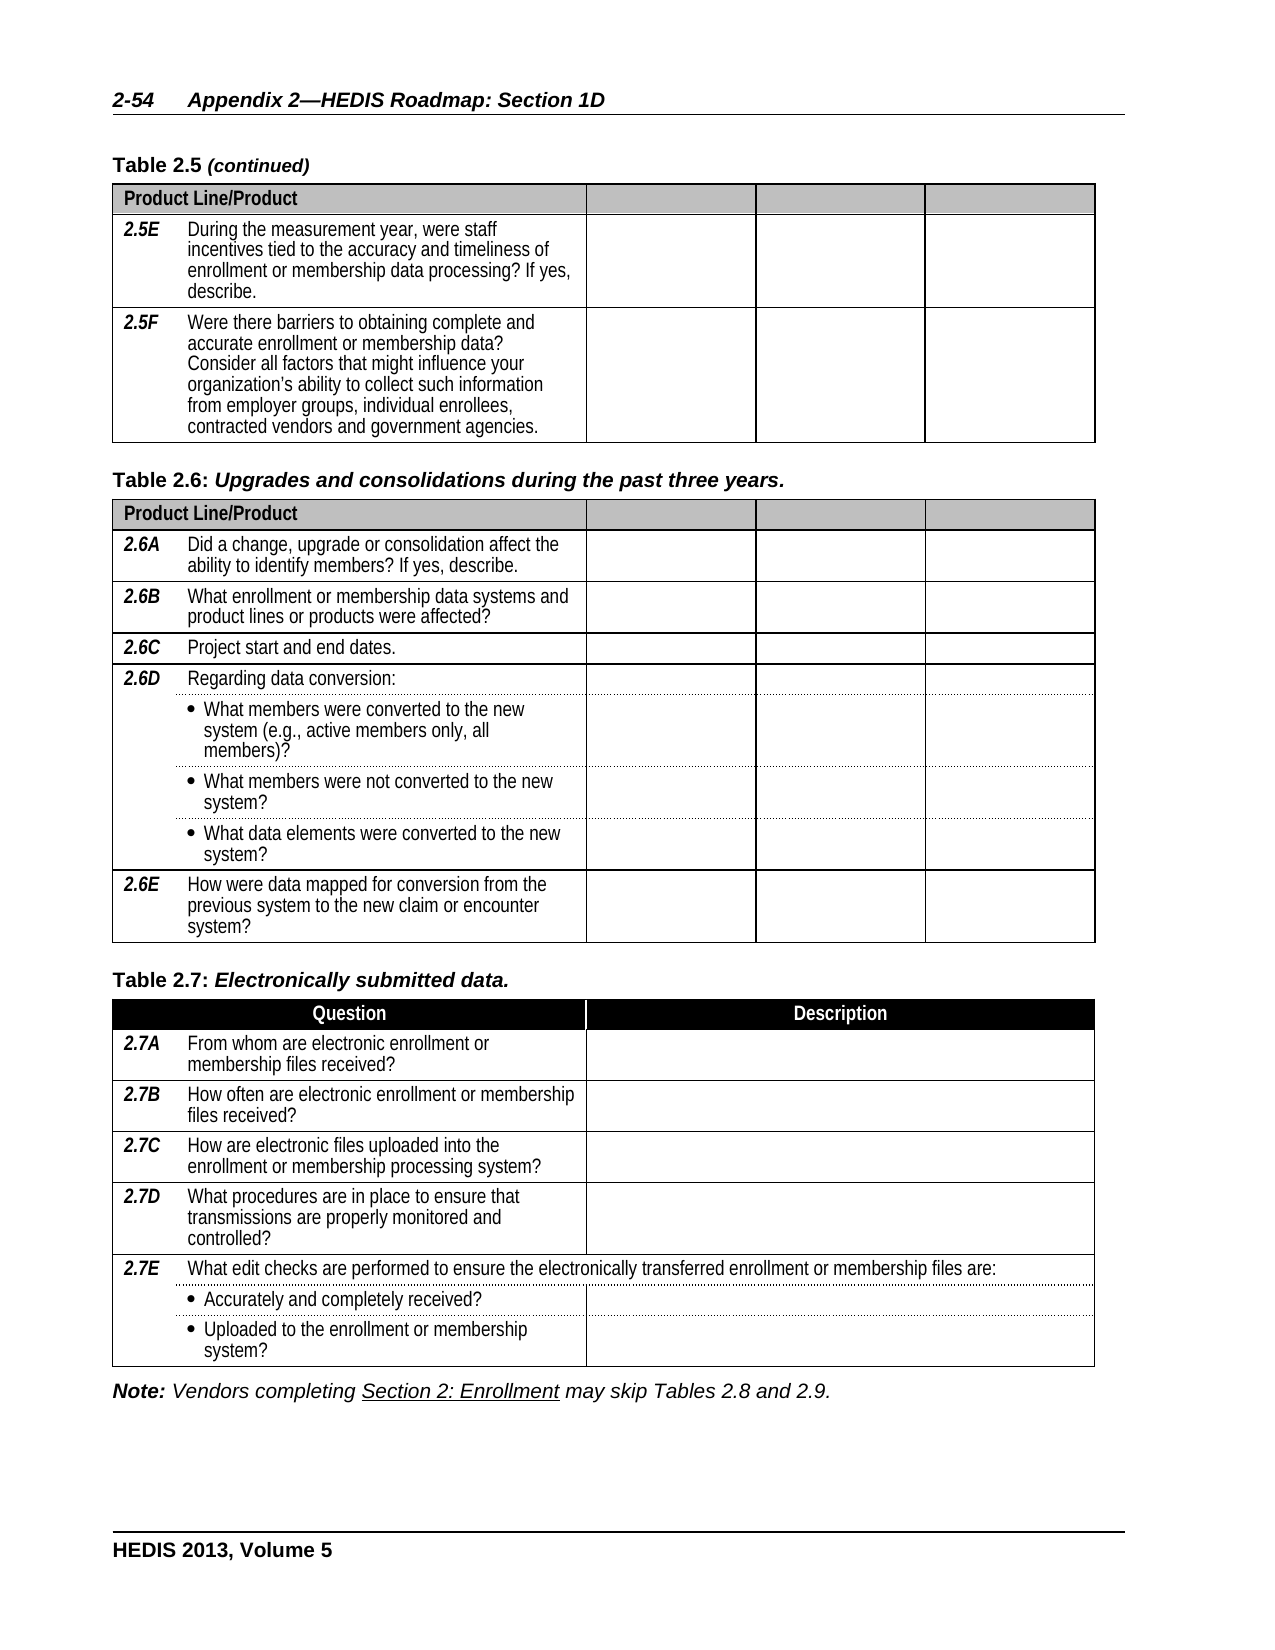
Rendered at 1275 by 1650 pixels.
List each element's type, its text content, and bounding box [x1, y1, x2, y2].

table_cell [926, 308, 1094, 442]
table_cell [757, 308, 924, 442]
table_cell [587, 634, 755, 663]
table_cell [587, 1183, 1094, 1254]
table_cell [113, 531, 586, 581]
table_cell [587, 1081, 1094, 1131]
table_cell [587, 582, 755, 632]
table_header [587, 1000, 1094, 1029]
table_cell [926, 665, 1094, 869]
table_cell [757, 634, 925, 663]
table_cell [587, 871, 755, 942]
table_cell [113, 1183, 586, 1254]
text Table 2.5 (continued) [112, 153, 1125, 177]
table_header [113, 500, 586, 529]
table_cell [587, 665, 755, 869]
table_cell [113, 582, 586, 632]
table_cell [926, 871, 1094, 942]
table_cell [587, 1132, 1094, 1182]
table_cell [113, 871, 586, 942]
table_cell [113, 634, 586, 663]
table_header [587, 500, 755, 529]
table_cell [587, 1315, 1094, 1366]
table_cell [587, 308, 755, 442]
text Note: Vendors completing Section 2: Enrollment may skip Tables 2.8 and 2.9. [112, 1379, 1125, 1403]
text Table 2.6: Upgrades and consolidations during the past three years. [112, 468, 1125, 492]
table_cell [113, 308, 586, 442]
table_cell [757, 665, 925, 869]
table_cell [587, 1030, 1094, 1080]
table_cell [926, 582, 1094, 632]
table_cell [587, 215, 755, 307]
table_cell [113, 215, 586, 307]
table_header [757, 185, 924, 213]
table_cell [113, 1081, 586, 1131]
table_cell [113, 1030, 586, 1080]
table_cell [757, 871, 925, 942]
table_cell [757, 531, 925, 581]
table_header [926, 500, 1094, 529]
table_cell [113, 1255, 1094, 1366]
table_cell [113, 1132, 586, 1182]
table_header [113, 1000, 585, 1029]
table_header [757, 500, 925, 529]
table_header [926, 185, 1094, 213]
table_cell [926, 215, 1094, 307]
text Table 2.7: Electronically submitted data. [112, 968, 1125, 992]
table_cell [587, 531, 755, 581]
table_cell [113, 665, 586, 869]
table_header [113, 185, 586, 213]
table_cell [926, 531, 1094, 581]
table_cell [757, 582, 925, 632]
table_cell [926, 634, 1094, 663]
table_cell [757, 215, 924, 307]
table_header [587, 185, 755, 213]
